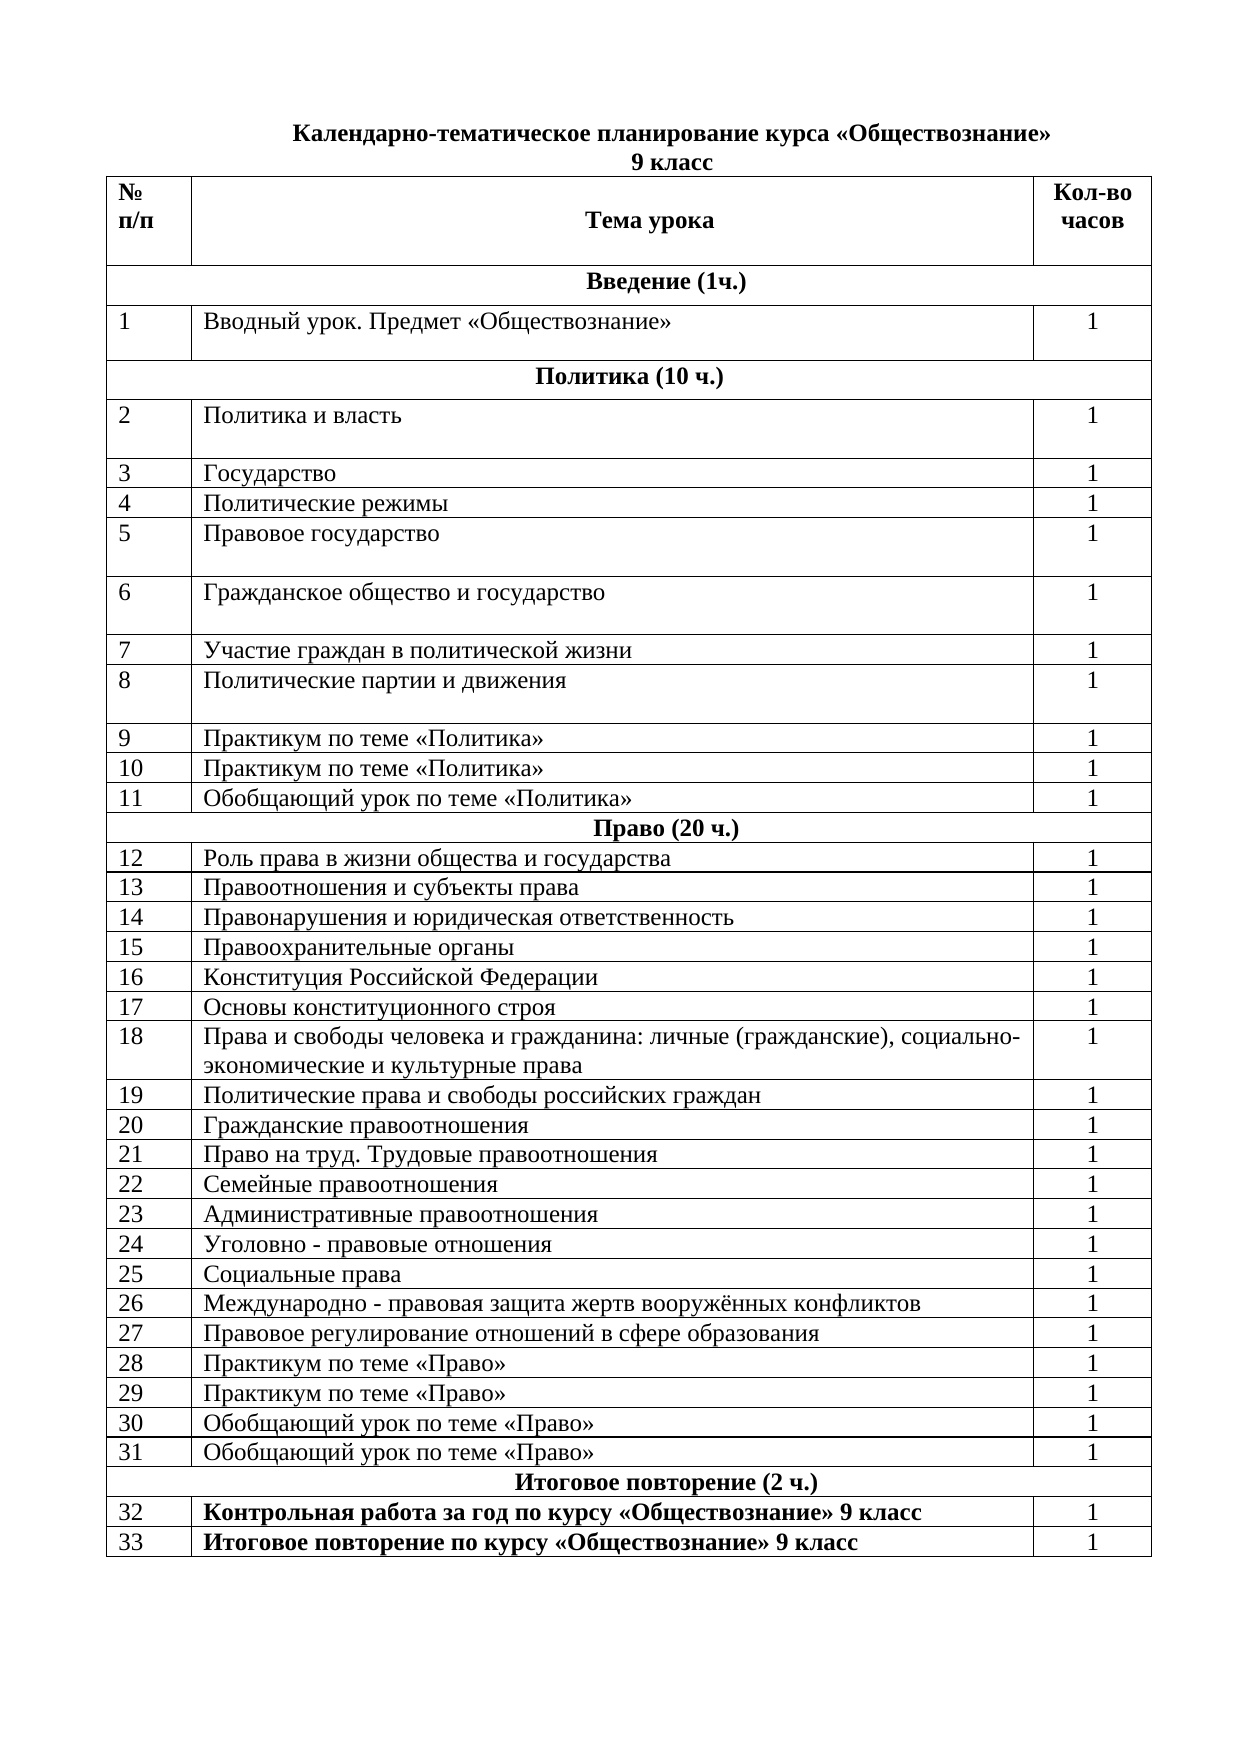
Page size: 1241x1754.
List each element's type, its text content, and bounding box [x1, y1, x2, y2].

table_header Кол-во часов [1034, 177, 1151, 265]
table_cell 1 [1034, 1080, 1151, 1109]
table_cell Политические режимы [192, 488, 1033, 517]
table_cell Обобщающий урок по теме «Право» [192, 1408, 1033, 1436]
table_cell 1 [1034, 306, 1151, 360]
table_cell Правонарушения и юридическая ответственность [192, 902, 1033, 931]
table_cell Введение (1ч.) [107, 266, 1151, 305]
table_cell 6 [107, 577, 191, 634]
table_cell Политика и власть [192, 400, 1033, 457]
table_cell Правовое государство [192, 518, 1033, 576]
table_cell 1 [1034, 665, 1151, 722]
table_cell Политика (10 ч.) [107, 361, 1151, 399]
table_cell Участие граждан в политической жизни [192, 635, 1033, 664]
table_cell Право (20 ч.) [107, 813, 1151, 842]
table_cell 1 [1034, 1229, 1151, 1258]
table_cell Итоговое повторение по курсу «Обществознание» 9 класс [192, 1527, 1033, 1556]
table_cell Конституция Российской Федерации [192, 962, 1033, 991]
table_cell 1 [1034, 400, 1151, 457]
table_cell 1 [1034, 1378, 1151, 1407]
table_cell 1 [1034, 1289, 1151, 1317]
table_cell 1 [1034, 1021, 1151, 1079]
table_header № п/п [107, 177, 191, 265]
table_cell Семейные правоотношения [192, 1169, 1033, 1198]
table_cell Социальные права [192, 1259, 1033, 1287]
table_cell Гражданское общество и государство [192, 577, 1033, 634]
table_cell Государство [192, 459, 1033, 487]
table_cell 1 [1034, 1348, 1151, 1377]
table_cell 18 [107, 1021, 191, 1079]
table_cell 1 [1034, 1259, 1151, 1287]
table_cell 1 [1034, 1318, 1151, 1347]
table_cell Правоохранительные органы [192, 932, 1033, 961]
table_cell Политические партии и движения [192, 665, 1033, 722]
table_cell Административные правоотношения [192, 1199, 1033, 1228]
table_cell Международно - правовая защита жертв вооружённых конфликтов [192, 1289, 1033, 1317]
text Календарно-тематическое планирование курса «Обществознание» [118, 118, 1152, 147]
table_cell Контрольная работа за год по курсу «Обществознание» 9 класс [192, 1497, 1033, 1526]
table_cell Обобщающий урок по теме «Право» [192, 1438, 1033, 1466]
table_cell Право на труд. Трудовые правоотношения [192, 1140, 1033, 1168]
table_header Тема урока [192, 177, 1033, 265]
table_cell 1 [1034, 1169, 1151, 1198]
table_cell 5 [107, 518, 191, 576]
table_cell Практикум по теме «Политика» [192, 724, 1033, 752]
table_cell 1 [1034, 518, 1151, 576]
table_cell Правовое регулирование отношений в сфере образования [192, 1318, 1033, 1347]
table_cell 2 [107, 400, 191, 457]
table_cell 1 [107, 306, 191, 360]
table_cell Права и свободы человека и гражданина: личные (гражданские), социально- экономические и культурные права [192, 1021, 1033, 1079]
table_cell Обобщающий урок по теме «Политика» [192, 783, 1033, 812]
table_cell Уголовно - правовые отношения [192, 1229, 1033, 1258]
table_cell Практикум по теме «Право» [192, 1378, 1033, 1407]
table_cell Итоговое повторение (2 ч.) [107, 1467, 1151, 1496]
text 9 класс [118, 147, 1152, 176]
table_cell Гражданские правоотношения [192, 1110, 1033, 1138]
table_cell Практикум по теме «Политика» [192, 753, 1033, 782]
table_cell 1 [1034, 1110, 1151, 1138]
table_cell Основы конституционного строя [192, 992, 1033, 1020]
table_cell Вводный урок. Предмет «Обществознание» [192, 306, 1033, 360]
table_cell 1 [1034, 1140, 1151, 1168]
table_cell 1 [1034, 1199, 1151, 1228]
table_cell Правоотношения и субъекты права [192, 873, 1033, 901]
table_cell Роль права в жизни общества и государства [192, 843, 1033, 871]
table_cell Политические права и свободы российских граждан [192, 1080, 1033, 1109]
table_cell 1 [1034, 577, 1151, 634]
table_cell Практикум по теме «Право» [192, 1348, 1033, 1377]
table_cell 8 [107, 665, 191, 722]
